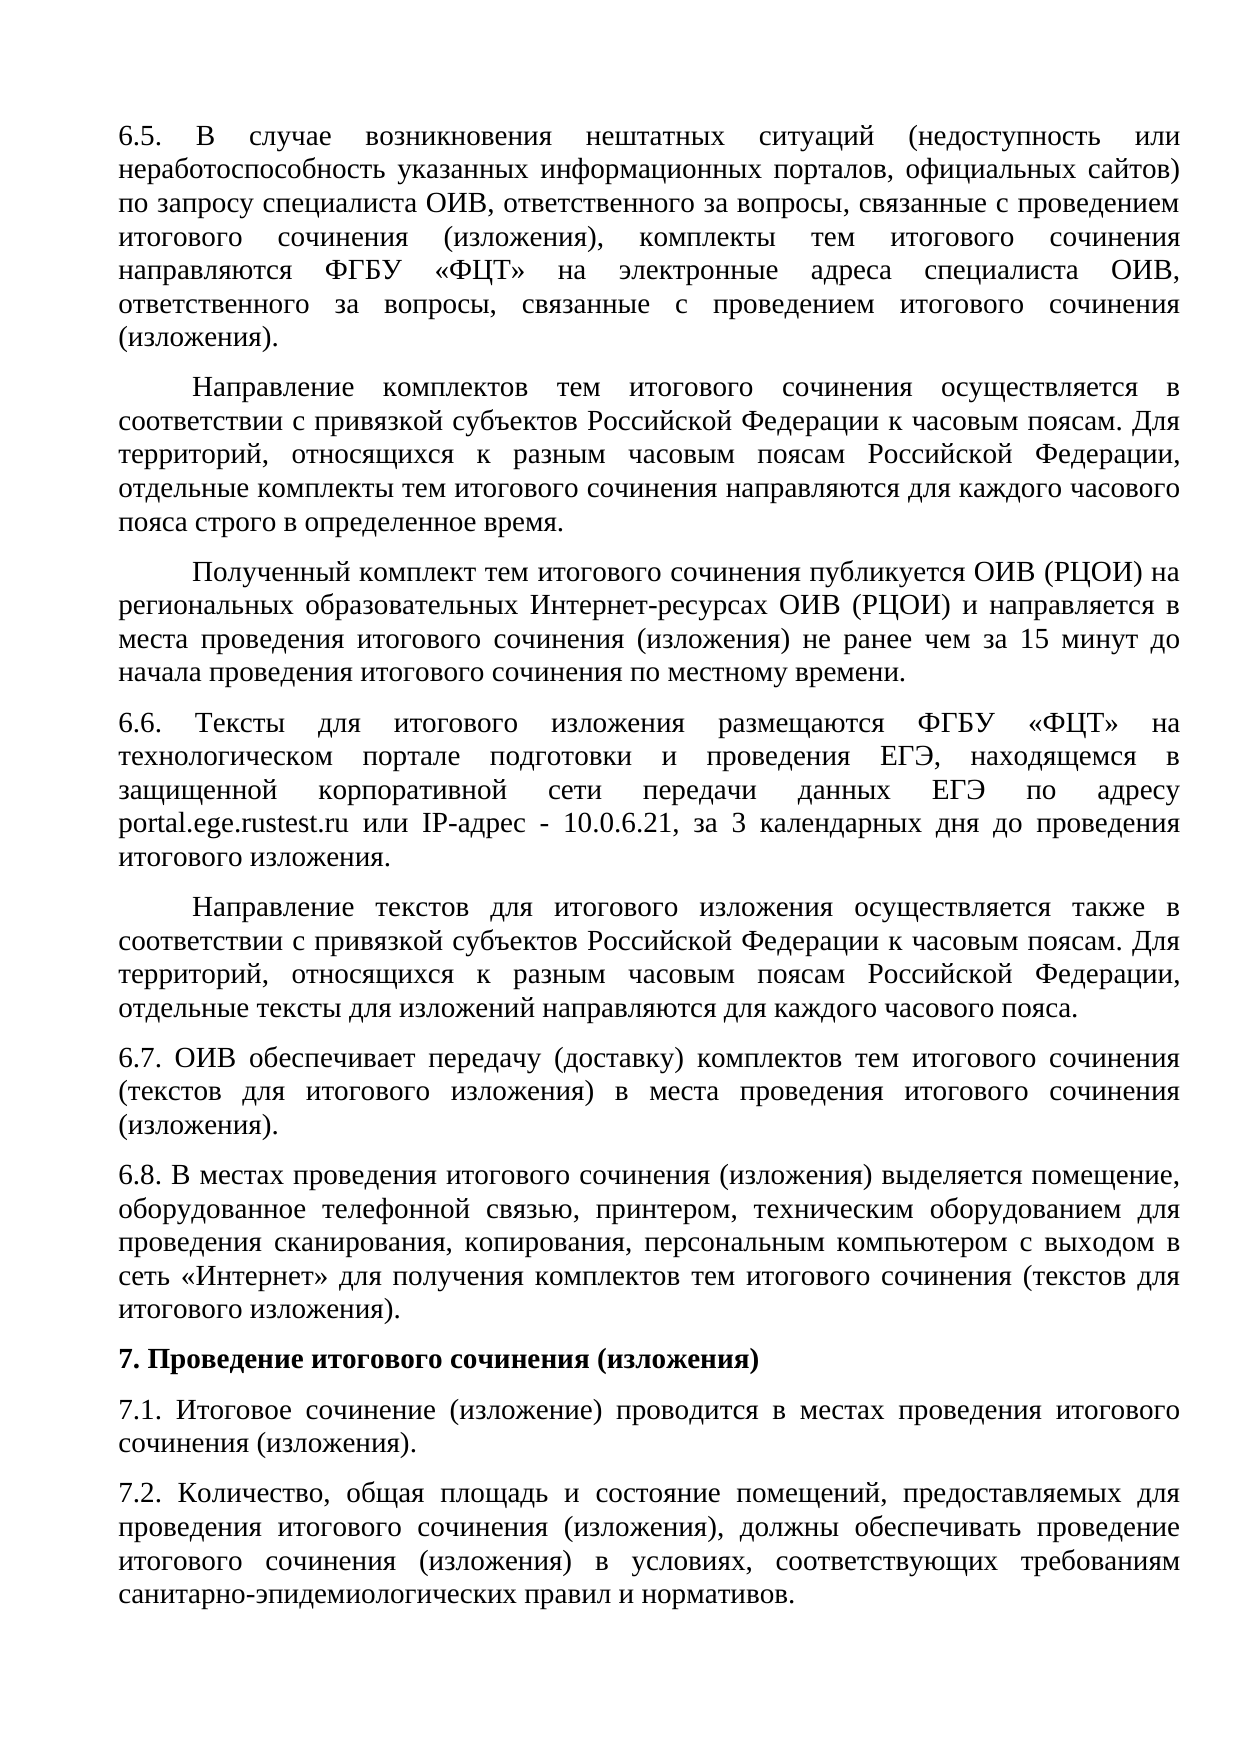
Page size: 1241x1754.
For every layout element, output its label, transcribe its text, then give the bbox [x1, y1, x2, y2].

text 6.5. В случае возникновения нештатных ситуаций (недоступность или неработоспособность указанных информационных порталов, официальных сайтов) по запросу специалиста ОИВ, ответственного за вопросы, связанные с проведением итогового сочинения (изложения), комплекты тем итогового сочинения направляются ФГБУ «ФЦТ» на электронные адреса специалиста ОИВ, ответственного за вопросы, связанные с проведением итогового сочинения (изложения). [118, 118, 1181, 353]
text 7.2. Количество, общая площадь и состояние помещений, предоставляемых для проведения итогового сочинения (изложения), должны обеспечивать проведение итогового сочинения (изложения) в условиях, соответствующих требованиям санитарно-эпидемиологических правил и нормативов. [118, 1476, 1181, 1610]
text Полученный комплект тем итогового сочинения публикуется ОИВ (РЦОИ) на региональных образовательных Интернет-ресурсах ОИВ (РЦОИ) и направляется в места проведения итогового сочинения (изложения) не ранее чем за 15 минут до начала проведения итогового сочинения по местному времени. [118, 554, 1181, 688]
text 7. Проведение итогового сочинения (изложения) [118, 1342, 1181, 1375]
text 6.6. Тексты для итогового изложения размещаются ФГБУ «ФЦТ» на технологическом портале подготовки и проведения ЕГЭ, находящемся в защищенной корпоративной сети передачи данных ЕГЭ по адресу portal.ege.rustest.ru или IP-адрес - 10.0.6.21, за 3 календарных дня до проведения итогового изложения. [118, 705, 1181, 872]
text 6.8. В местах проведения итогового сочинения (изложения) выделяется помещение, оборудованное телефонной связью, принтером, техническим оборудованием для проведения сканирования, копирования, персональным компьютером с выходом в сеть «Интернет» для получения комплектов тем итогового сочинения (текстов для итогового изложения). [118, 1157, 1181, 1325]
text 6.7. ОИВ обеспечивает передачу (доставку) комплектов тем итогового сочинения (текстов для итогового изложения) в места проведения итогового сочинения (изложения). [118, 1040, 1181, 1141]
text Направление текстов для итогового изложения осуществляется также в соответствии с привязкой субъектов Российской Федерации к часовым поясам. Для территорий, относящихся к разным часовым поясам Российской Федерации, отдельные тексты для изложений направляются для каждого часового пояса. [118, 889, 1181, 1023]
text Направление комплектов тем итогового сочинения осуществляется в соответствии с привязкой субъектов Российской Федерации к часовым поясам. Для территорий, относящихся к разным часовым поясам Российской Федерации, отдельные комплекты тем итогового сочинения направляются для каждого часового пояса строго в определенное время. [118, 369, 1181, 537]
text 7.1. Итоговое сочинение (изложение) проводится в местах проведения итогового сочинения (изложения). [118, 1392, 1181, 1459]
